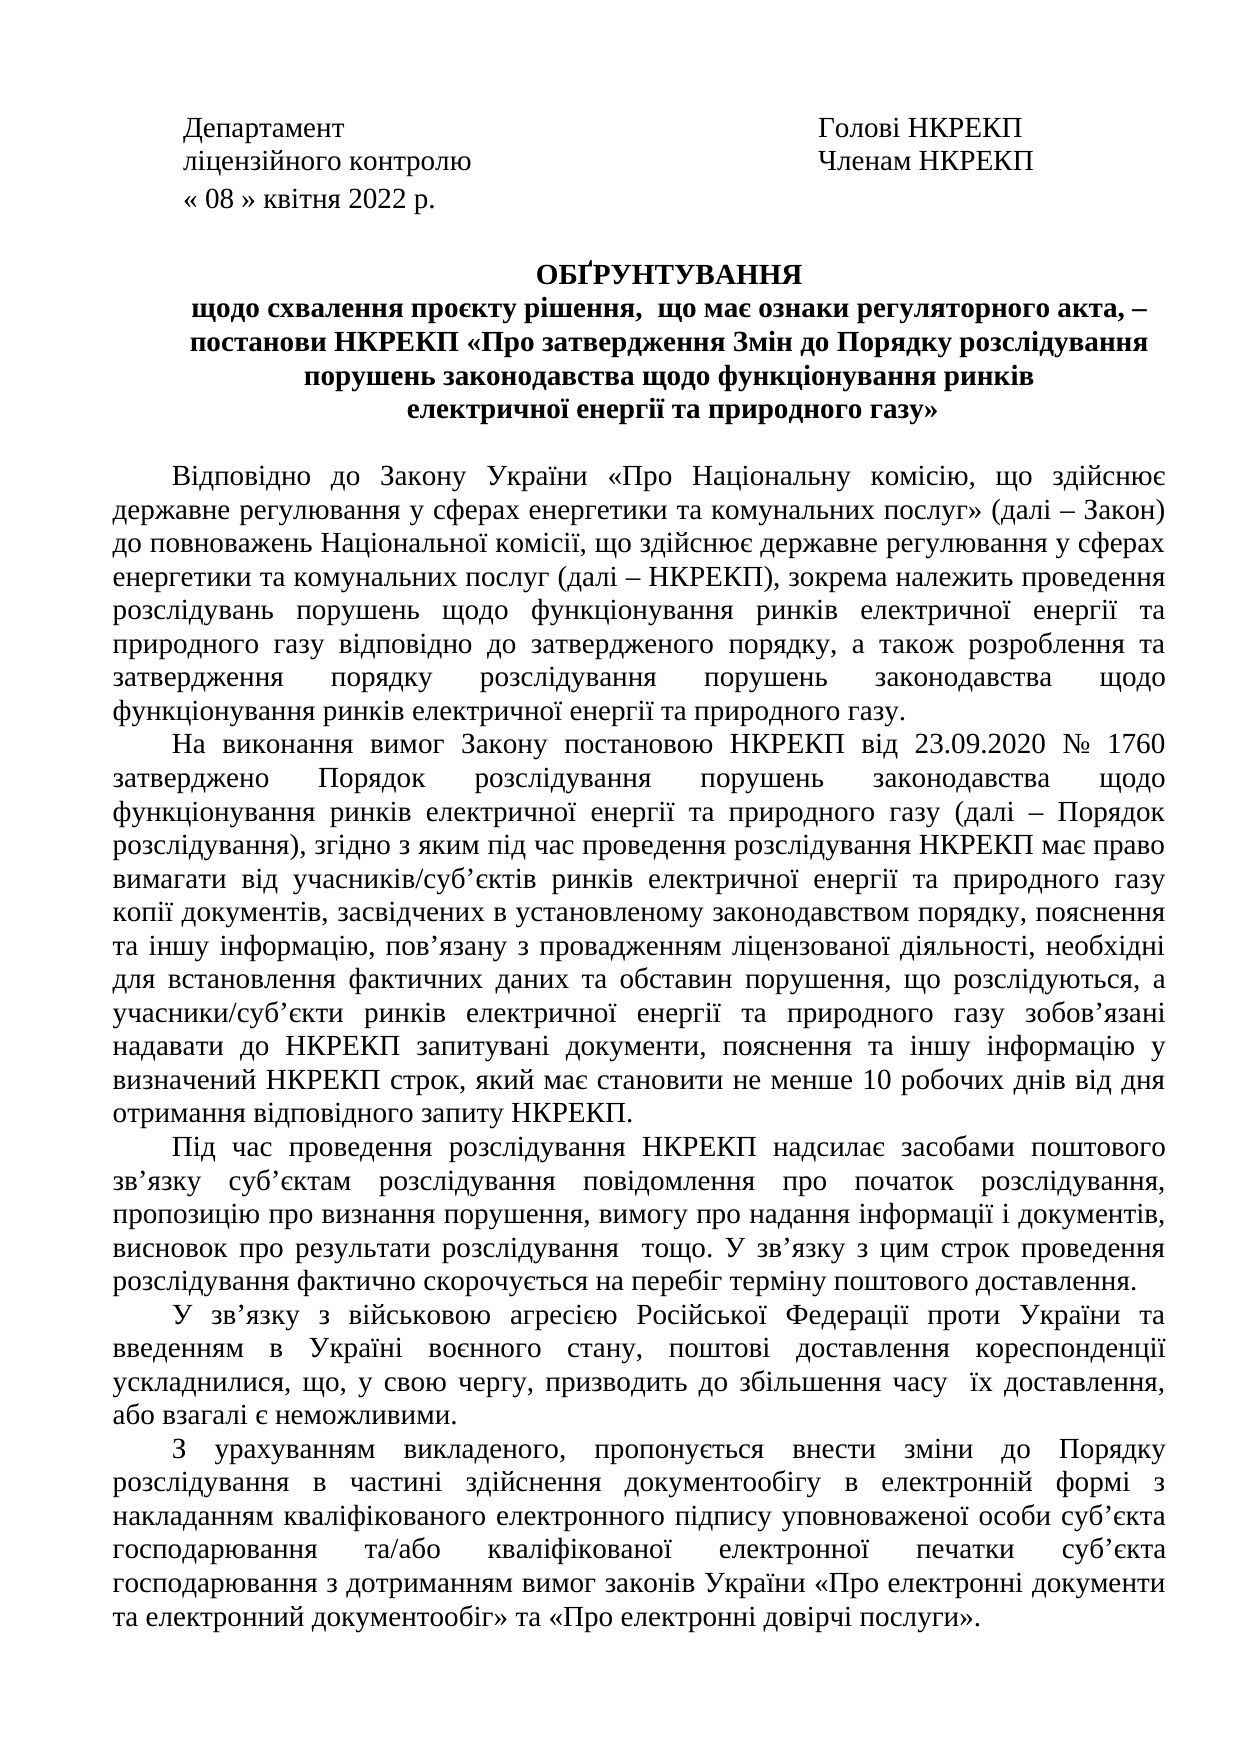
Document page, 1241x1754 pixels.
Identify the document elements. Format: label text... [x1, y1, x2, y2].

text З урахуванням викладеного, пропонується внести зміни до Порядку розслідування в частині здійснення документообігу в електронній формі з накладанням кваліфікованого електронного підпису уповноваженої особи суб’єкта господарювання та/або кваліфікованої електронної печатки суб’єкта господарювання з дотриманням вимог законів України «Про електронні документи та електронний документообіг» та «Про електронні довірчі послуги». [112, 1431, 1167, 1632]
text У зв’язку з військовою агресією Російської Федерації проти України та введенням в Україні воєнного стану, поштові доставлення кореспонденції ускладнилися, що, у свою чергу, призводить до збільшення часу їх доставлення, або взагалі є неможливими. [112, 1297, 1167, 1431]
text ОБҐРУНТУВАННЯ [112, 257, 1167, 291]
text На виконання вимог Закону постановою НКРЕКП від 23.09.2020 № 1760 затверджено Порядок розслідування порушень законодавства щодо функціонування ринків електричної енергії та природного газу (далі – Порядок розслідування), згідно з яким під час проведення розслідування НКРЕКП має право вимагати від учасників/суб’єктів ринків електричної енергії та природного газу копії документів, засвідчених в установленому законодавством порядку, пояснення та іншу інформацію, пов’язану з провадженням ліцензованої діяльності, необхідні для встановлення фактичних даних та обставин порушення, що розслідуються, а учасники/суб’єкти ринків електричної енергії та природного газу зобов’язані надавати до НКРЕКП запитувані документи, пояснення та іншу інформацію у визначений НКРЕКП строк, який має становити не менше 10 робочих днів від дня отримання відповідного запиту НКРЕКП. [112, 727, 1167, 1129]
text постанови НКРЕКП «Про затвердження Змін до Порядку розслідування [112, 324, 1167, 358]
table_header Департамент ліцензійного контролю « 08 » квітня 2022 р. [113, 104, 747, 223]
text порушень законодавства щодо функціонування ринків [112, 358, 1167, 391]
text Під час проведення розслідування НКРЕКП надсилає засобами поштового зв’язку суб’єктам розслідування повідомлення про початок розслідування, пропозицію про визнання порушення, вимогу про надання інформації і документів, висновок про результати розслідування тощо. У зв’язку з цим строк проведення розслідування фактично скорочується на перебіг терміну поштового доставлення. [112, 1129, 1167, 1297]
text електричної енергії та природного газу» [112, 391, 1167, 425]
table_header Голові НКРЕКП Членам НКРЕКП [748, 104, 1176, 223]
text щодо схвалення проєкту рішення, що має ознаки регуляторного акта, – [112, 291, 1167, 324]
text Відповідно до Закону України «Про Національну комісію, що здійснює державне регулювання у сферах енергетики та комунальних послуг» (далі – Закон) до повноважень Національної комісії, що здійснює державне регулювання у сферах енергетики та комунальних послуг (далі – НКРЕКП), зокрема належить проведення розслідувань порушень щодо функціонування ринків електричної енергії та природного газу відповідно до затвердженого порядку, а також розроблення та затвердження порядку розслідування порушень законодавства щодо функціонування ринків електричної енергії та природного газу. [112, 458, 1167, 727]
